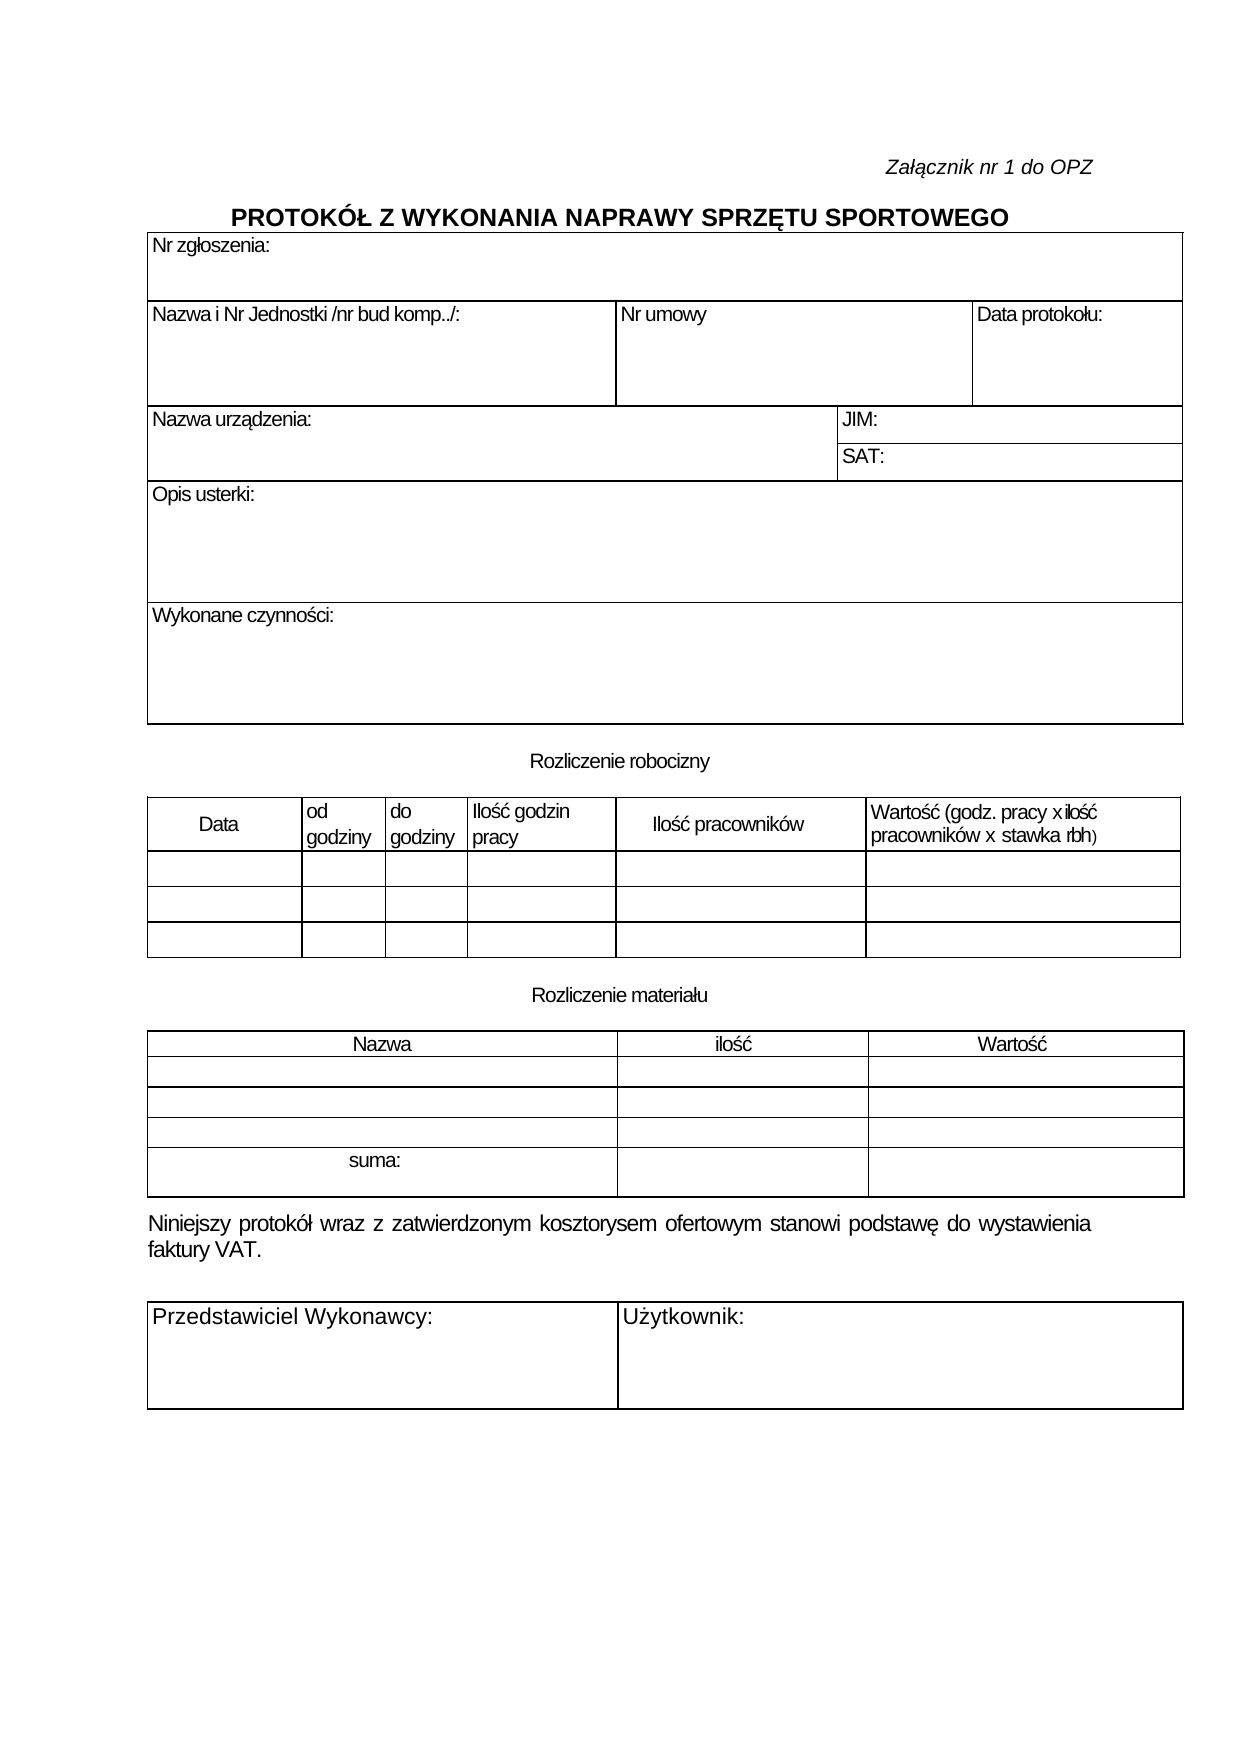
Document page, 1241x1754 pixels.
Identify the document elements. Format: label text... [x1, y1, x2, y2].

table_header do godziny [386, 798, 467, 850]
table_cell Data protokołu: [973, 302, 1182, 405]
table_header Data [148, 798, 301, 850]
table_cell [618, 1088, 868, 1116]
table_cell Opis usterki: [148, 482, 1182, 602]
table_cell [148, 1057, 617, 1086]
table_cell [148, 852, 301, 886]
table_header Przedstawiciel Wykonawcy: [148, 1303, 617, 1408]
table_cell [867, 852, 1180, 886]
table_header Użytkownik: [619, 1303, 1182, 1408]
text Rozliczenie materiału [148, 982, 1093, 1006]
table_cell [618, 1118, 868, 1147]
table_header Ilość pracowników [617, 798, 865, 850]
table_cell [148, 1088, 617, 1116]
table_cell [617, 887, 865, 921]
table_header Ilość godzin pracy [468, 798, 615, 850]
table_cell [867, 887, 1180, 921]
text PROTOKÓŁ Z WYKONANIA NAPRAWY SPRZĘTU SPORTOWEGO [148, 203, 1093, 232]
table_header Nr zgłoszenia: [148, 233, 1182, 300]
table_cell [148, 887, 301, 921]
table_cell [617, 852, 865, 886]
table_cell [303, 887, 385, 921]
table_cell [869, 1118, 1183, 1147]
table_cell [386, 852, 467, 886]
table_cell [869, 1148, 1183, 1196]
table_cell [468, 887, 615, 921]
table_cell Nr umowy [617, 302, 972, 405]
table_cell [869, 1088, 1183, 1116]
table_cell [386, 923, 467, 957]
table_cell SAT: [838, 444, 1182, 480]
table_header Wartość (godz. pracy x ilość pracowników x stawka rbh) [867, 798, 1180, 850]
table_header od godziny [303, 798, 385, 850]
text Załącznik nr 1 do OPZ [148, 155, 1093, 179]
table_cell Nazwa i Nr Jednostki /nr bud komp../: [148, 302, 615, 405]
table_cell suma: [148, 1148, 617, 1196]
table_cell [468, 852, 615, 886]
table_cell [617, 923, 865, 957]
text Rozliczenie robocizny [148, 748, 1093, 772]
table_header Wartość [869, 1032, 1183, 1056]
text Niniejszy protokół wraz z zatwierdzonym kosztorysem ofertowym stanowi podstawę do wystawienia faktury VAT. [148, 1210, 1093, 1263]
table_cell Nazwa urządzenia: [148, 407, 837, 480]
table_cell Wykonane czynności: [148, 603, 1182, 723]
table_cell [869, 1057, 1183, 1086]
table_cell [618, 1057, 868, 1086]
table_cell JIM: [838, 407, 1182, 443]
table_cell [386, 887, 467, 921]
table_cell [468, 923, 615, 957]
table_header Nazwa [148, 1032, 617, 1056]
table_cell [303, 923, 385, 957]
table_cell [148, 1118, 617, 1147]
table_cell [618, 1148, 868, 1196]
table_cell [867, 923, 1180, 957]
table_cell [148, 923, 301, 957]
table_header ilość [618, 1032, 868, 1056]
table_cell [303, 852, 385, 886]
